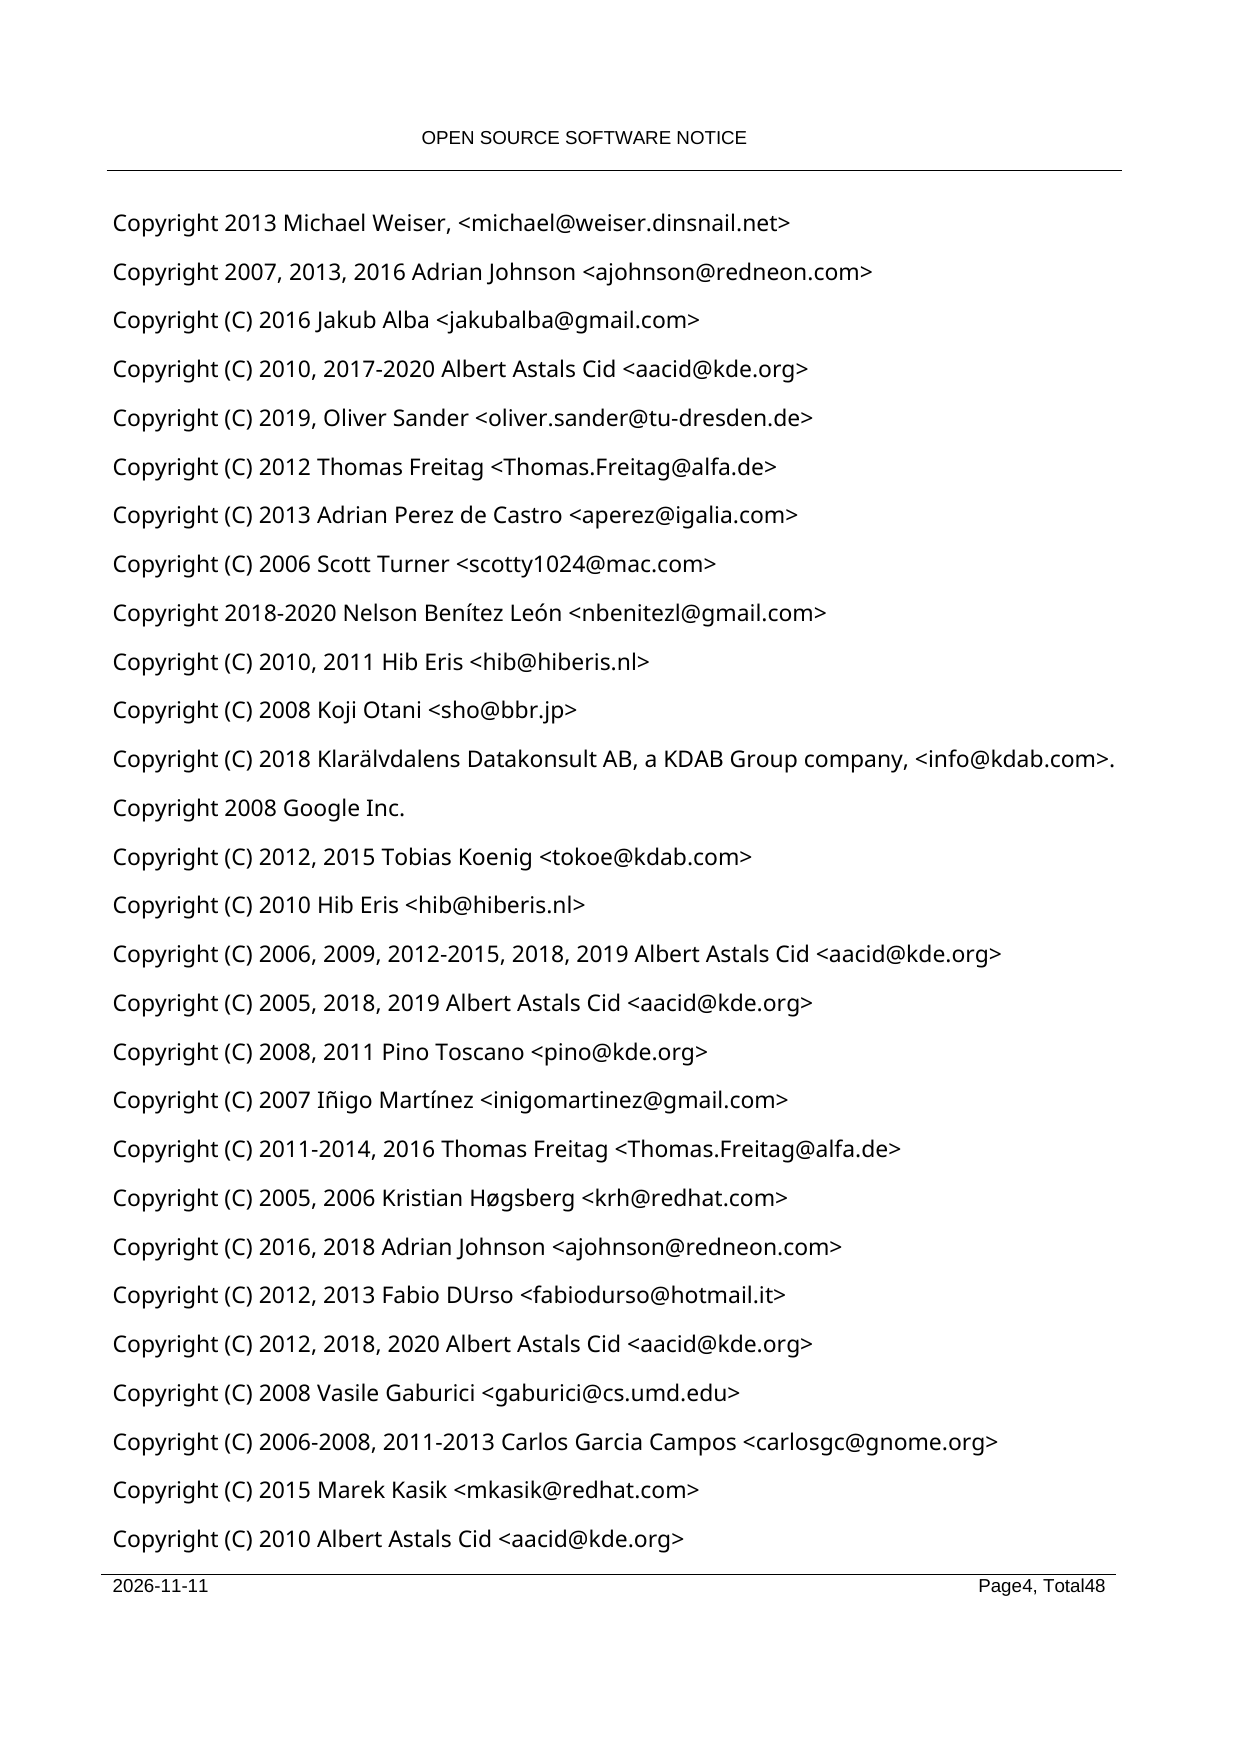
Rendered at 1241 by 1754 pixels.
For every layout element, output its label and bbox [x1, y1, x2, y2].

text [112, 206, 1128, 1555]
